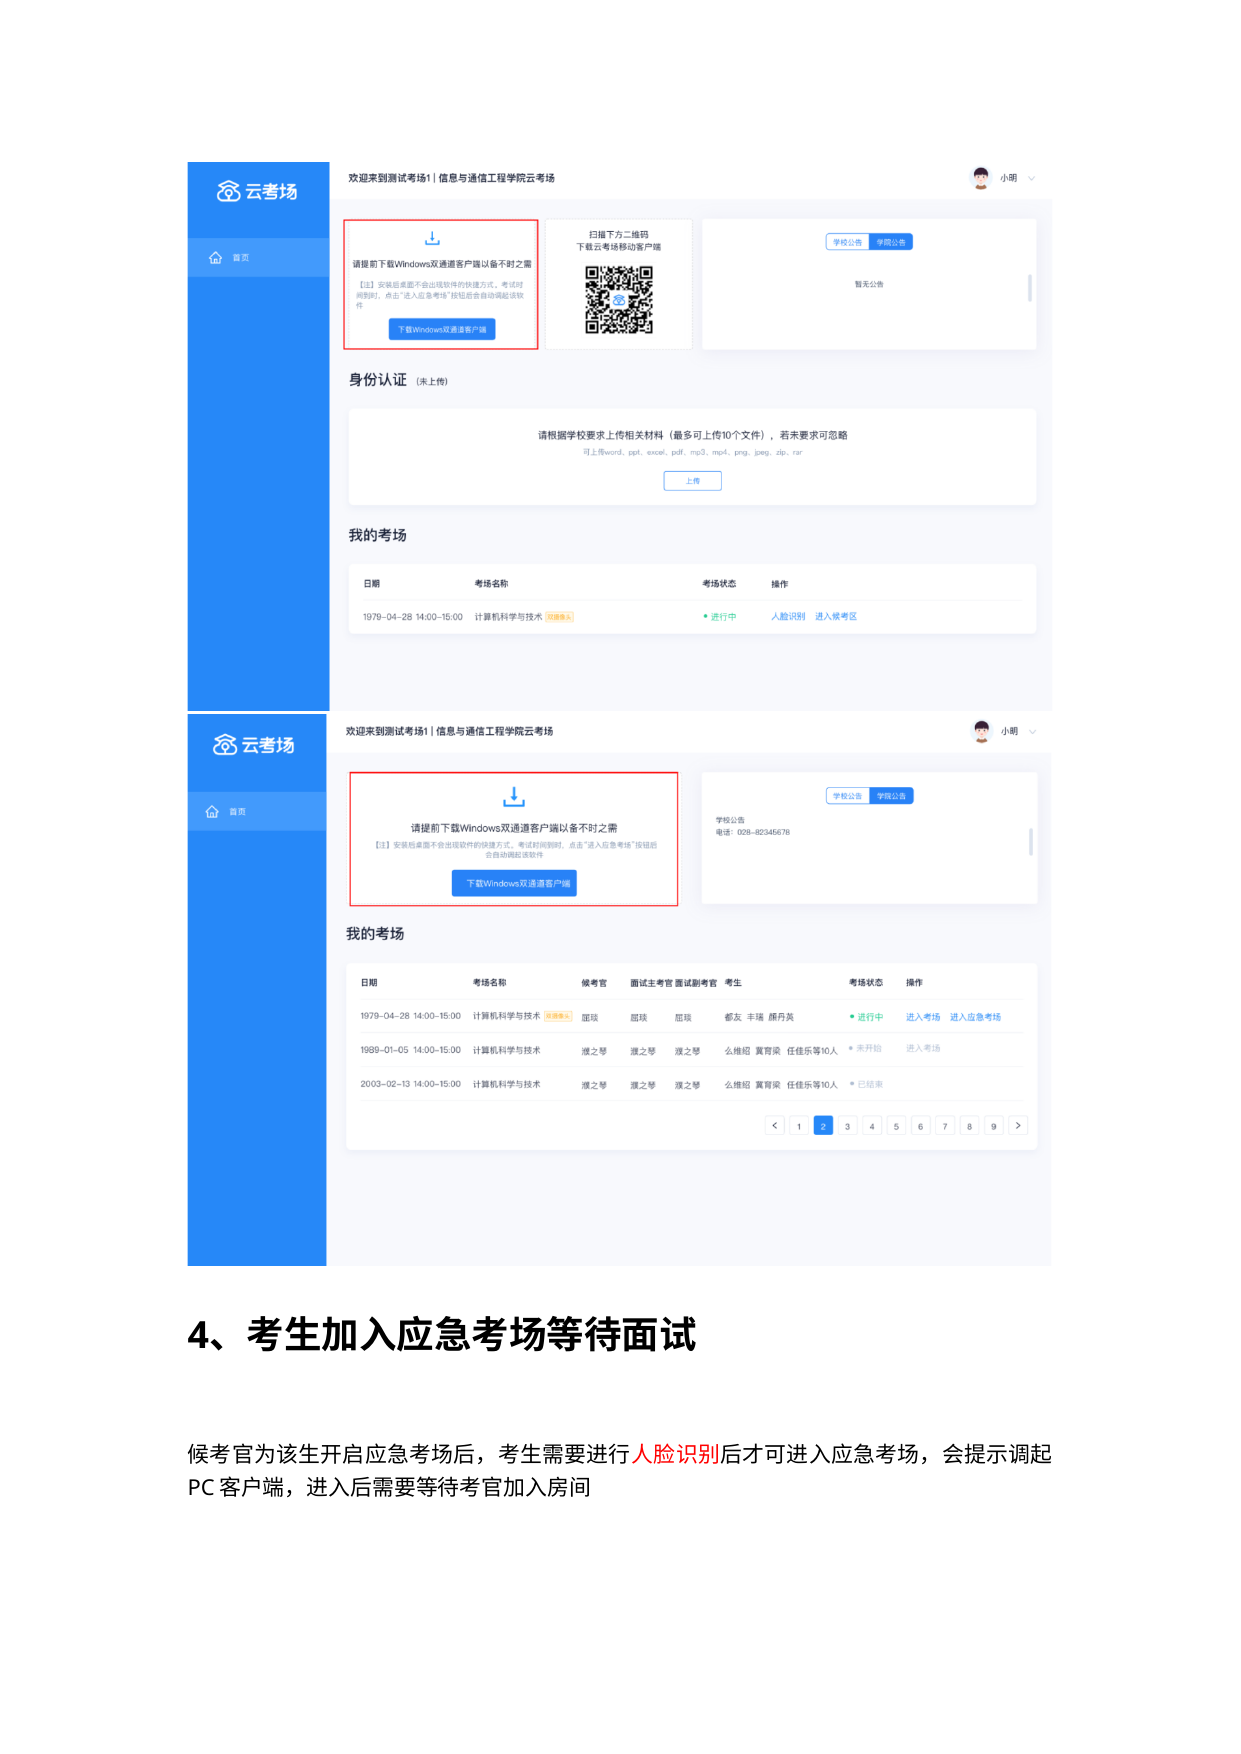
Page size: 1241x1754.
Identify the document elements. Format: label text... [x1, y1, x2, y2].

text 候考官为该生开启应急考场后，考生需要进行人脸识别后才可进入应急考场，会提示调起PC客户端，进入后需要等待考官加入房间 [187, 1437, 1053, 1502]
subtitle 考生加入应急考场等待面试 [187, 1299, 1053, 1364]
picture [187, 714, 1052, 1266]
picture [187, 162, 1053, 711]
